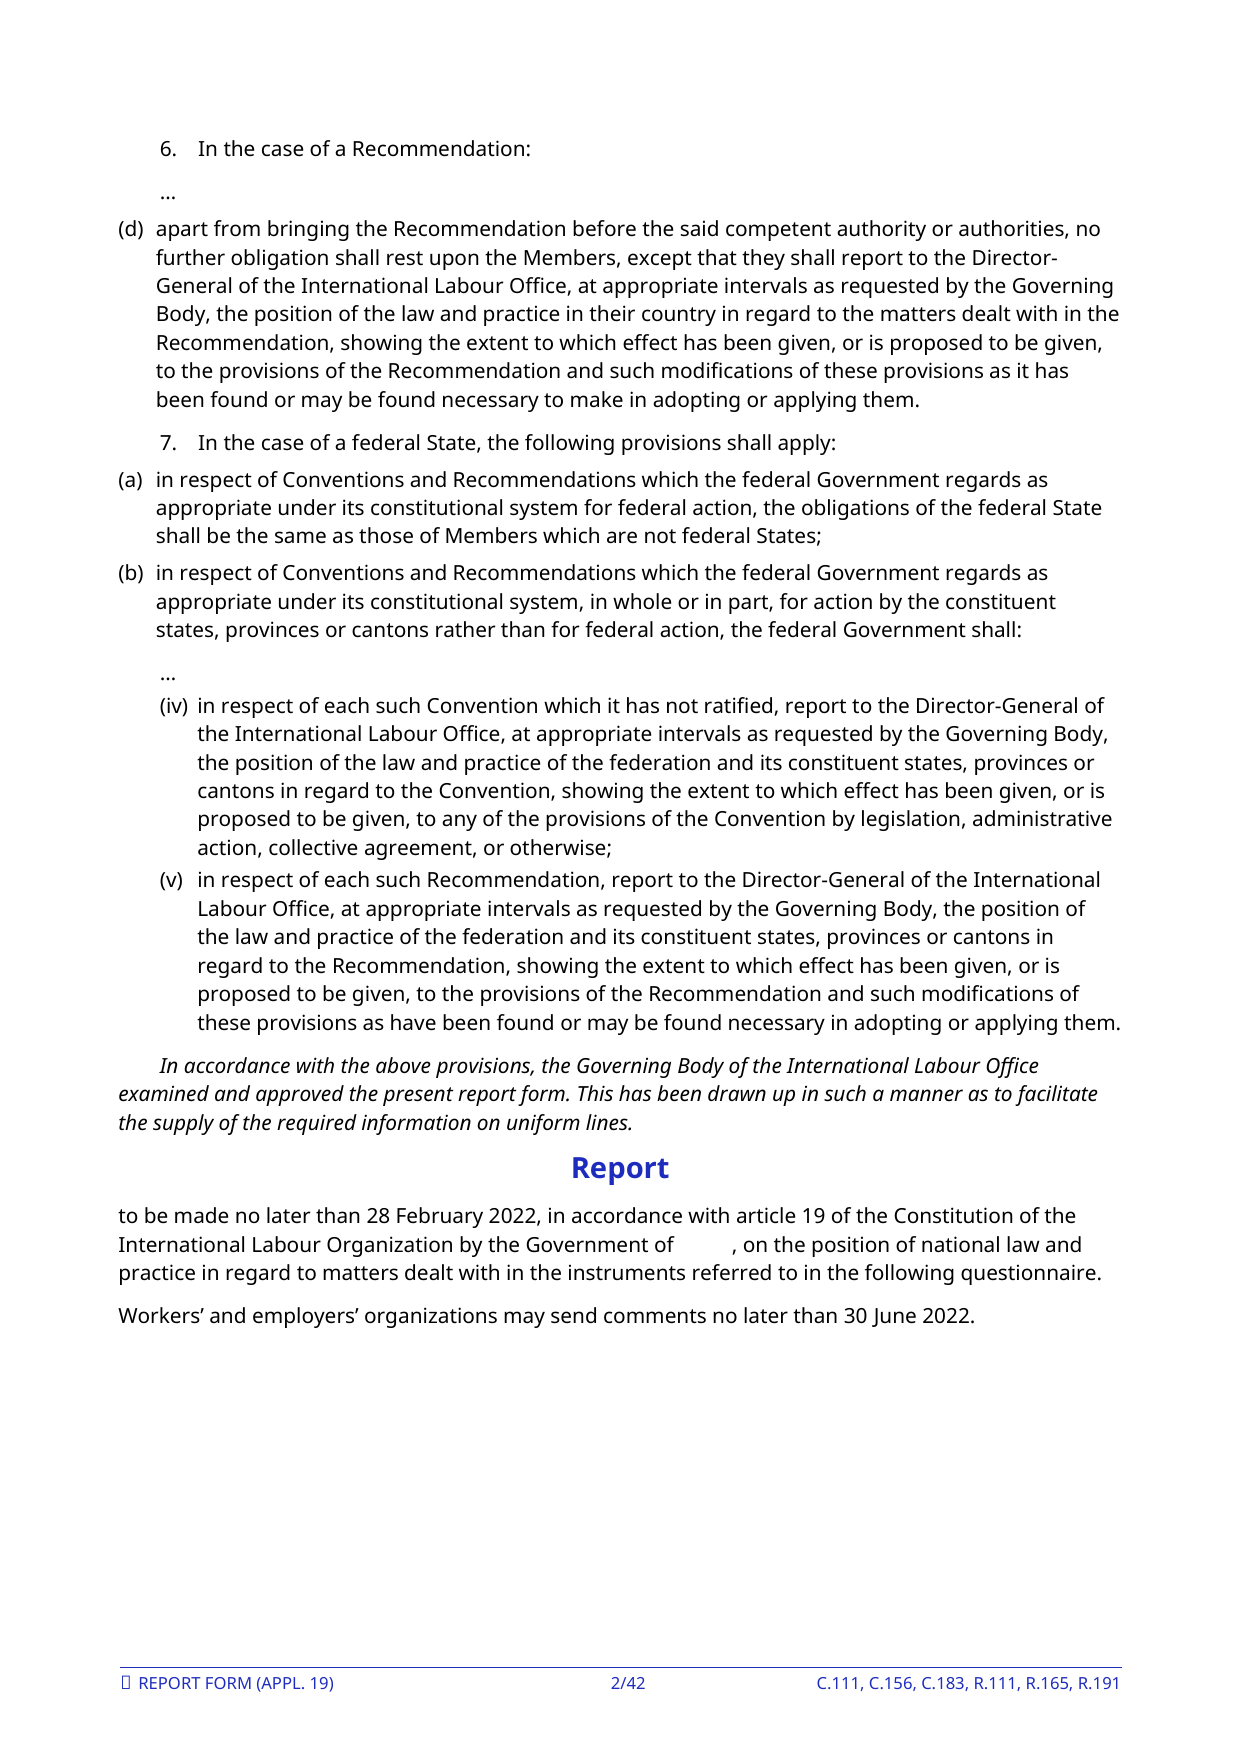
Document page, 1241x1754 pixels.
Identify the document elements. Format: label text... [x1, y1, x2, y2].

text … [118, 658, 1122, 687]
text Report [118, 1147, 1122, 1187]
text to be made no later than 28 February 2022, in accordance with article 19 of the Constitution of the International Labour Organization by the Government of , on the position of national law and practice in regard to matters dealt with in the instruments referred to in the following questionnaire. [118, 1202, 1122, 1287]
text in respect of each such Convention which it has not ratified, report to the Director-General of the International Labour Office, at appropriate intervals as requested by the Governing Body, the position of the law and practice of the federation and its constituent states, provinces or cantons in regard to the Convention, showing the extent to which effect has been given, or is proposed to be given, to any of the provisions of the Convention by legislation, administrative action, collective agreement, or otherwise; [159, 691, 1122, 861]
list in respect of Conventions and Recommendations which the federal Government regards as appropriate under its constitutional system, in whole or in part, for action by the constituent states, provinces or cantons rather than for federal action, the federal Government shall: [118, 558, 1122, 644]
list in respect of Conventions and Recommendations which the federal Government regards as appropriate under its constitutional system for federal action, the obligations of the federal State shall be the same as those of Members which are not federal States; [118, 465, 1122, 550]
text in respect of each such Recommendation, report to the Director-General of the International Labour Office, at appropriate intervals as requested by the Governing Body, the position of the law and practice of the federation and its constituent states, provinces or cantons in regard to the Recommendation, showing the extent to which effect has been given, or is proposed to be given, to the provisions of the Recommendation and such modifications of these provisions as have been found or may be found necessary in adopting or applying them. [159, 866, 1122, 1036]
text 7. In the case of a federal State, the following provisions shall apply: [118, 428, 1122, 456]
list apart from bringing the Recommendation before the said competent authority or authorities, no further obligation shall rest upon the Members, except that they shall report to the Director-General of the International Labour Office, at appropriate intervals as requested by the Governing Body, the position of the law and practice in their country in regard to the matters dealt with in the Recommendation, showing the extent to which effect has been given, or is proposed to be given, to the provisions of the Recommendation and such modifications of these provisions as it has been found or may be found necessary to make in adopting or applying them. [118, 214, 1122, 413]
text 6. In the case of a Recommendation: [118, 134, 1122, 163]
text In accordance with the above provisions, the Governing Body of the International Labour Office examined and approved the present report form. This has been drawn up in such a manner as to facilitate the supply of the required information on uniform lines. [118, 1051, 1122, 1136]
text … [118, 177, 1122, 206]
text Workers’ and employers’ organizations may send comments no later than 30 June 2022. [118, 1301, 1122, 1330]
